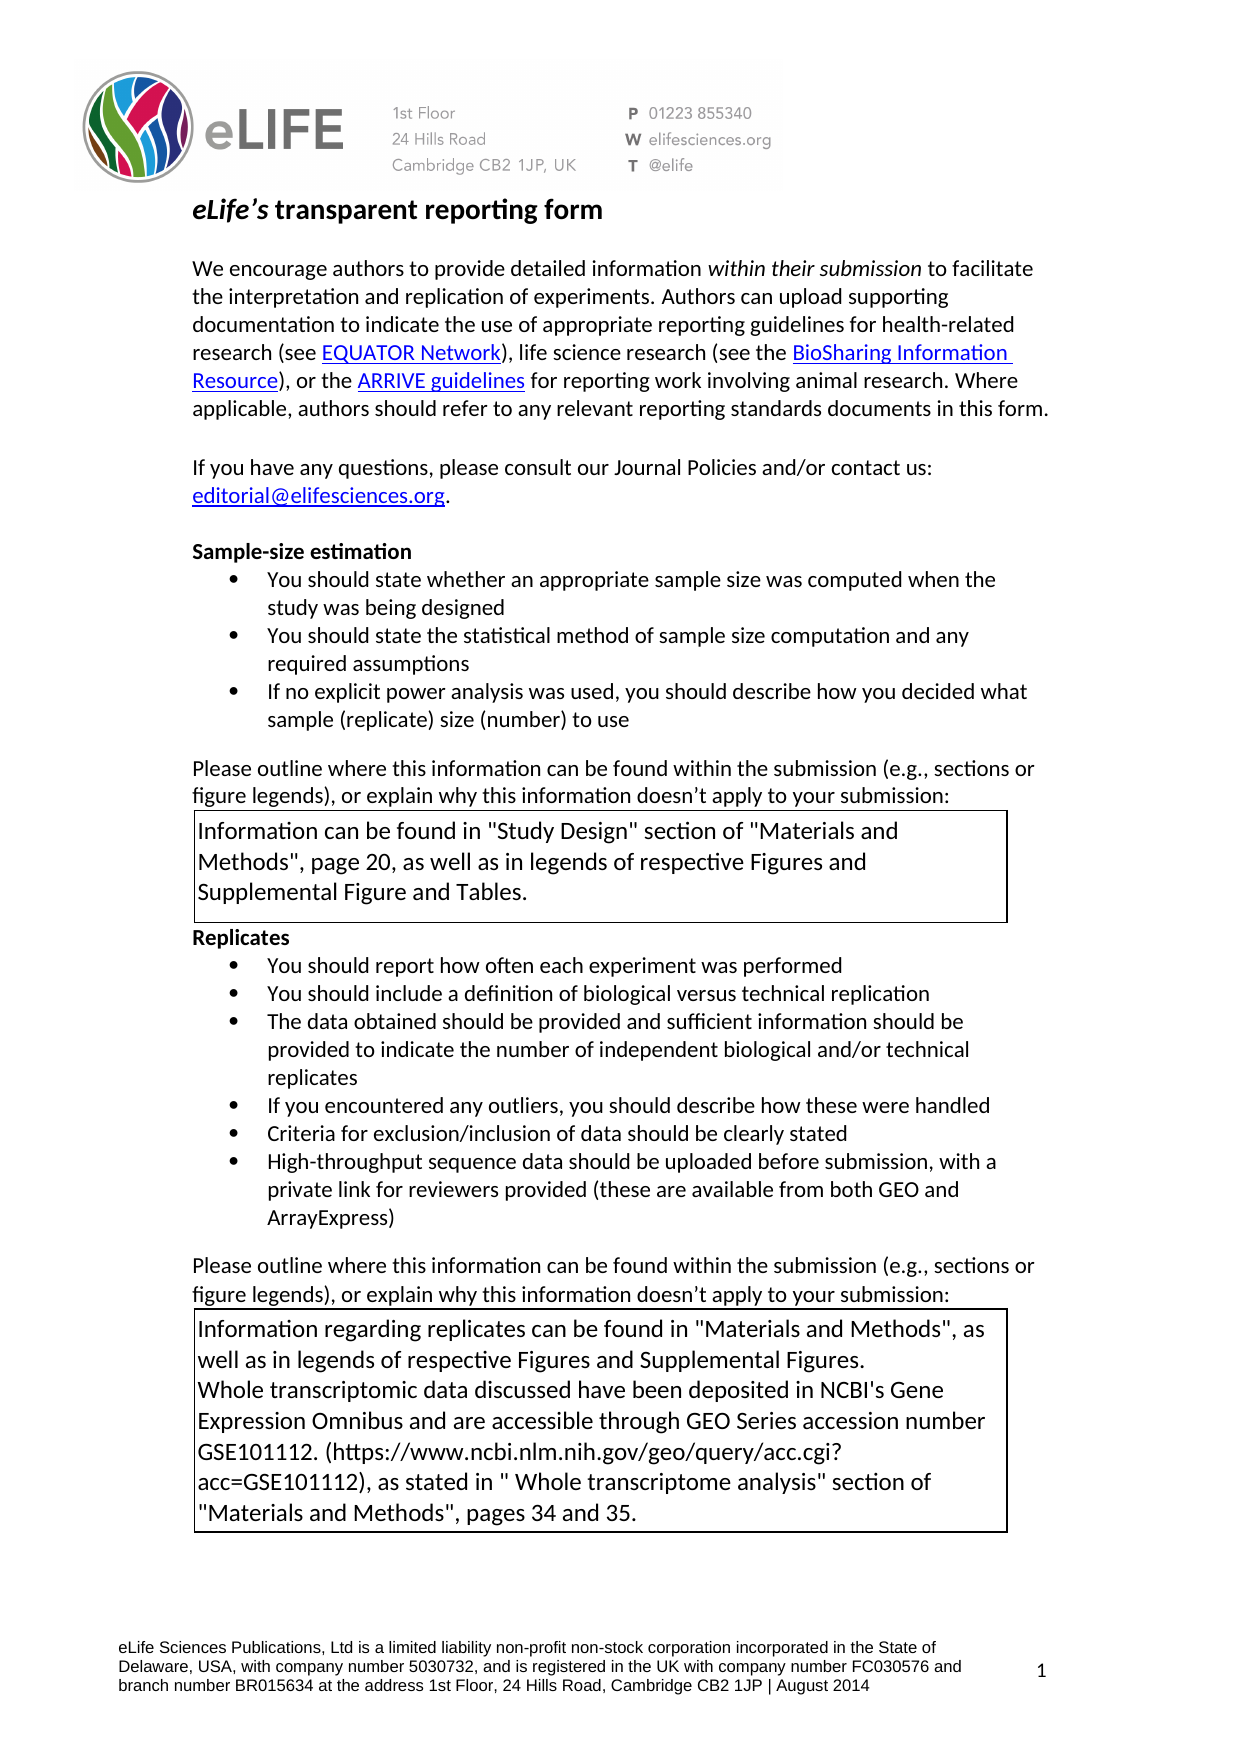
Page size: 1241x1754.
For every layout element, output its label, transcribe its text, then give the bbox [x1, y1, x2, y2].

list You should include a definition of biological versus technical replication [229, 979, 1053, 1007]
list You should report how often each experiment was performed [229, 951, 1053, 979]
text Whole transcriptomic data discussed have been deposited in NCBI's Gene Expression Omnibus and are accessible through GEO Series accession number GSE101112. (https://www.ncbi.nlm.nih.gov/geo/query/acc.cgi?acc=GSE101112), as stated in " Whole transcriptome analysis" section of "Materials and Methods", pages 34 and 35. [195, 1374, 1006, 1529]
list You should state whether an appropriate sample size was computed when the study was being designed [229, 565, 1053, 621]
text Sample-size estimation [192, 537, 1053, 565]
text Replicates [192, 838, 1053, 951]
list The data obtained should be provided and sufficient information should be provided to indicate the number of independent biological and/or technical replicates [229, 1007, 1053, 1091]
list If no explicit power analysis was used, you should describe how you decided what sample (replicate) size (number) to use [229, 677, 1053, 733]
text We encourage authors to provide detailed information within their submission to facilitate the interpretation and replication of experiments. Authors can upload supporting documentation to indicate the use of appropriate reporting guidelines for health-related research (see EQUATOR Network), life science research (see the BioSharing Information Resource), or the ARRIVE guidelines for reporting work involving animal research. Where applicable, authors should refer to any relevant reporting standards documents in this form. [192, 254, 1053, 423]
list You should state the statistical method of sample size computation and any required assumptions [229, 621, 1053, 677]
text eLife’s transparent reporting form [192, 191, 1053, 226]
text Information can be found in "Study Design" section of "Materials and Methods", page 20, as well as in legends of respective Figures and Supplemental Figure and Tables. [195, 813, 1006, 909]
text If you have any questions, please consult our Journal Policies and/or contact us: editorial@elifesciences.org. [192, 453, 1053, 509]
text Information regarding replicates can be found in "Materials and Methods", as well as in legends of respective Figures and Supplemental Figures. [195, 1311, 1006, 1374]
list High-throughput sequence data should be uploaded before submission, with a private link for reviewers provided (these are available from both GEO and ArrayExpress) [229, 1147, 1053, 1231]
picture [73, 59, 784, 191]
list Criteria for exclusion/inclusion of data should be clearly stated [229, 1119, 1053, 1147]
list If you encountered any outliers, you should describe how these were handled [229, 1091, 1053, 1119]
